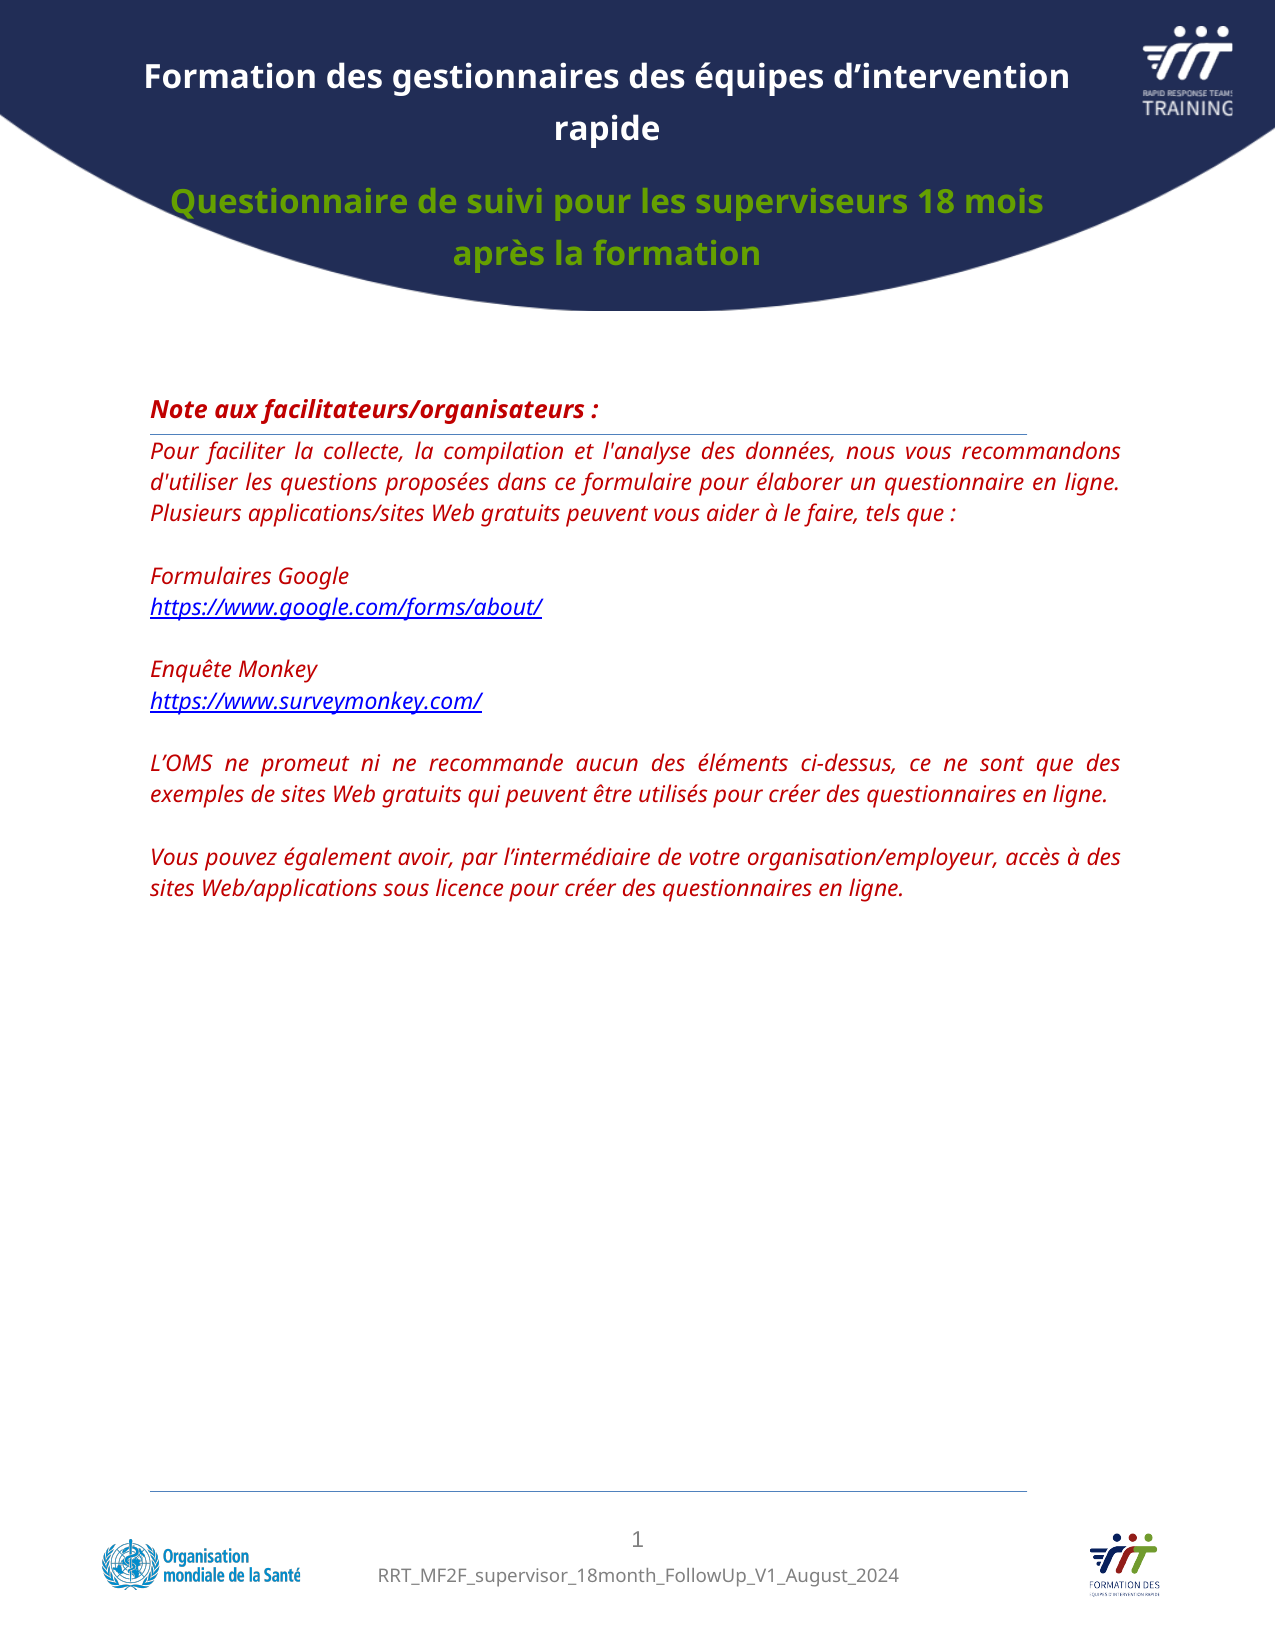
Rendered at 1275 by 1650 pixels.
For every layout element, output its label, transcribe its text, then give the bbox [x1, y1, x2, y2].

picture [1089, 1533, 1160, 1597]
text https://www.surveymonkey.com/ [150, 685, 1125, 716]
text L’OMS ne promeut ni ne recommande aucun des éléments ci-dessus, ce ne sont que des exemples de sites Web gratuits qui peuvent être utilisés pour créer des questionnaires en ligne. [150, 747, 1125, 810]
text Enquête Monkey [150, 653, 1125, 685]
text Pour faciliter la collecte, la compilation et l'analyse des données, nous vous recommandons d'utiliser les questions proposées dans ce formulaire pour élaborer un questionnaire en ligne. Plusieurs applications/sites Web gratuits peuvent vous aider à le faire, tels que : [150, 435, 1125, 528]
picture [102, 1539, 301, 1590]
text Vous pouvez également avoir, par l’intermédiaire de votre organisation/employeur, accès à des sites Web/applications sous licence pour créer des questionnaires en ligne. [150, 841, 1125, 903]
picture [102, 1571, 124, 1590]
subtitle Note aux facilitateurs/organisateurs : [150, 391, 1027, 434]
text https://www.google.com/forms/about/ [150, 591, 1125, 622]
text Formulaires Google [150, 560, 1125, 591]
